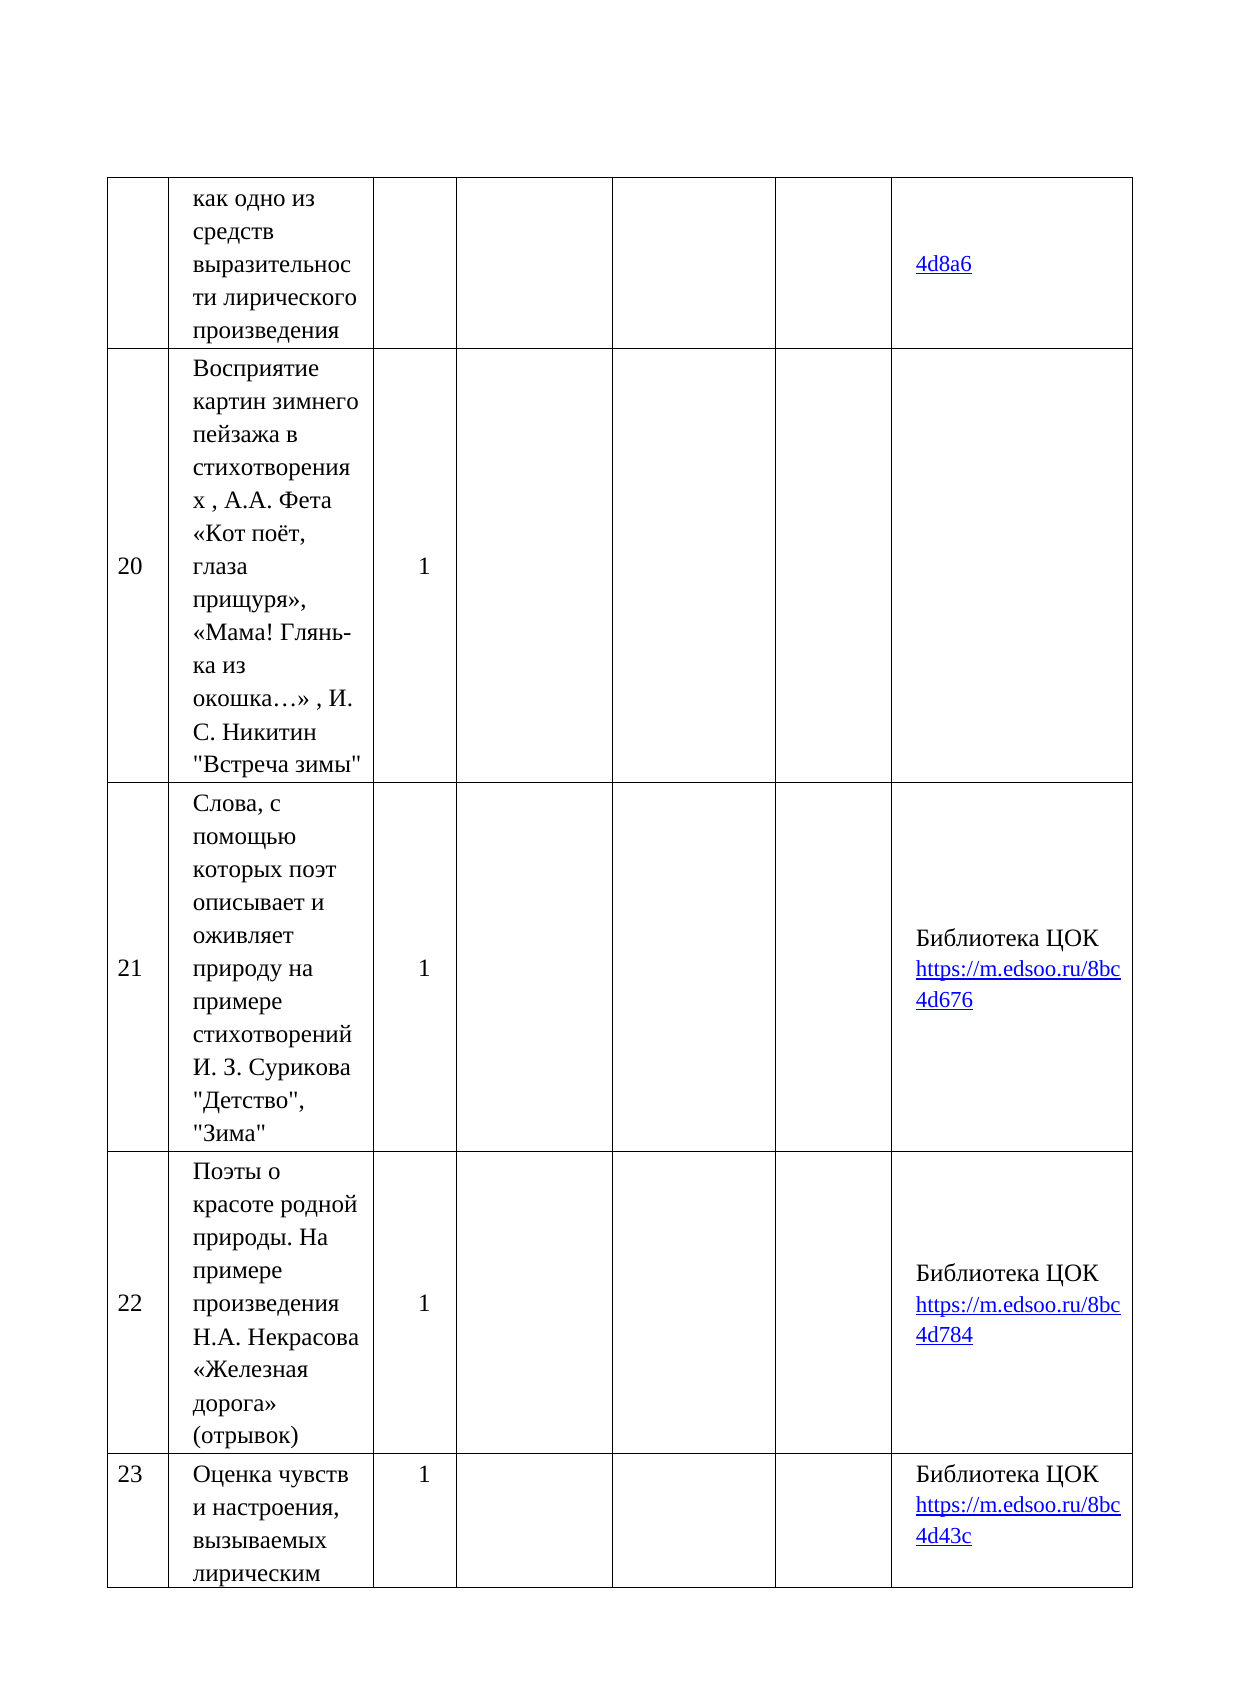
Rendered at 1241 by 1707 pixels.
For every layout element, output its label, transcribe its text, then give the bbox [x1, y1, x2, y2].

table_cell [457, 1152, 612, 1453]
table_cell 21 [108, 783, 168, 1151]
table_cell 1 [374, 349, 456, 782]
table_cell [457, 1454, 612, 1587]
table_cell 1 [374, 178, 456, 348]
table_cell [613, 178, 775, 348]
table_cell 1 [374, 1454, 456, 1587]
table_cell [613, 349, 775, 782]
table_cell [613, 1152, 775, 1453]
table_cell Поэты о красоте родной природы. На примере произведения Н.А. Некрасова «Железная дорога» (отрывок) [169, 1152, 373, 1453]
table_cell [457, 349, 612, 782]
table_cell Библиотека ЦОК https://m.edsoo.ru/8bc4d676 [892, 783, 1132, 1151]
table_cell 23 [108, 1454, 168, 1587]
table_cell [613, 783, 775, 1151]
table_cell 22 [108, 1152, 168, 1453]
table_cell [776, 783, 891, 1151]
table_cell [776, 178, 891, 348]
table_cell [776, 1152, 891, 1453]
table_cell 19 [108, 178, 168, 348]
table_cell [169, 178, 373, 348]
table_cell [457, 783, 612, 1151]
table_cell [457, 178, 612, 348]
table_cell [776, 1454, 891, 1587]
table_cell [892, 1454, 1132, 1587]
table_cell 1 [374, 1152, 456, 1453]
table_cell Восприятие картин зимнего пейзажа в стихотворениях , А.А. Фета «Кот поёт, глаза прищуря», «Мама! Глянь-ка из окошка…» , И. С. Никитин "Встреча зимы" [169, 349, 373, 782]
table_cell 1 [374, 783, 456, 1151]
table_cell Библиотека ЦОК https://m.edsoo.ru/8bc4d784 [892, 1152, 1132, 1453]
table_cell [169, 1454, 373, 1587]
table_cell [892, 178, 1132, 348]
table_cell [613, 1454, 775, 1587]
table_cell 20 [108, 349, 168, 782]
table_cell Слова, с помощью которых поэт описывает и оживляет природу на примере стихотворений И. З. Сурикова "Детство", "Зима" [169, 783, 373, 1151]
table_cell [776, 349, 891, 782]
table_cell [892, 349, 1132, 782]
